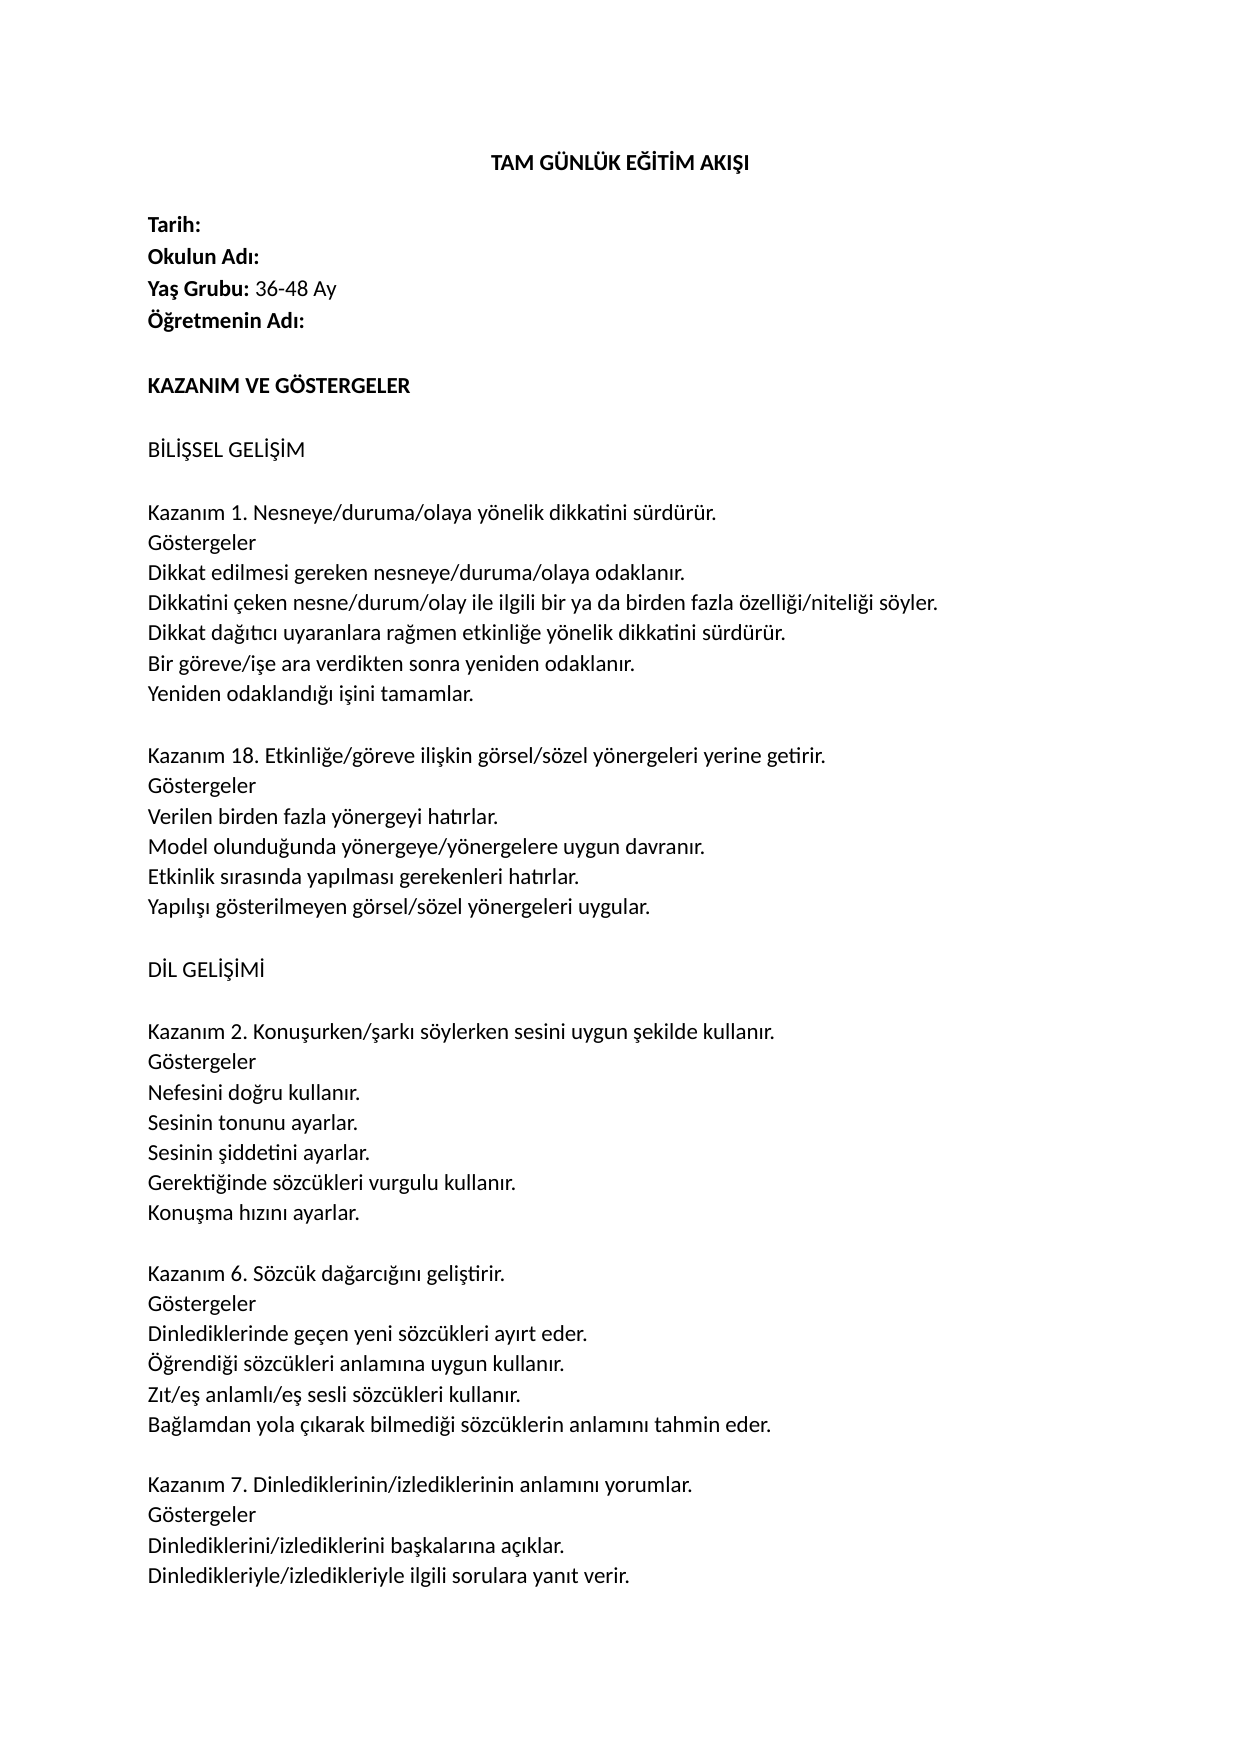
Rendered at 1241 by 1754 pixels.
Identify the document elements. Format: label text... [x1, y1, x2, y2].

text Göstergeler [148, 1501, 1093, 1528]
text KAZANIM VE GÖSTERGELER [148, 371, 1093, 399]
text Yeniden odaklandığı işini tamamlar. [148, 679, 1093, 707]
text Etkinlik sırasında yapılması gerekenleri hatırlar. [148, 862, 1093, 890]
text Okulun Adı: [148, 242, 1093, 270]
text Bir göreve/işe ara verdikten sonra yeniden odaklanır. [148, 649, 1093, 677]
text Göstergeler [148, 1047, 1093, 1075]
text Konuşma hızını ayarlar. [148, 1198, 1093, 1226]
text Yapılışı gösterilmeyen görsel/sözel yönergeleri uygular. [148, 892, 1093, 920]
text Dinlediklerini/izlediklerini başkalarına açıklar. [148, 1531, 1093, 1559]
text Zıt/eş anlamlı/eş sesli sözcükleri kullanır. [148, 1380, 1093, 1408]
text Tarih: [148, 210, 1093, 238]
text Kazanım 6. Sözcük dağarcığını geliştirir. [148, 1259, 1093, 1287]
text Göstergeler [148, 772, 1093, 799]
text Dikkat dağıtıcı uyaranlara rağmen etkinliğe yönelik dikkatini sürdürür. [148, 618, 1093, 647]
text Verilen birden fazla yönergeyi hatırlar. [148, 802, 1093, 830]
text Sesinin şiddetini ayarlar. [148, 1138, 1093, 1166]
text Kazanım 18. Etkinliğe/göreve ilişkin görsel/sözel yönergeleri yerine getirir. [148, 741, 1093, 769]
text Dinlediklerinde geçen yeni sözcükleri ayırt eder. [148, 1319, 1093, 1347]
text Sesinin tonunu ayarlar. [148, 1108, 1093, 1136]
text DİL GELİŞİMİ [148, 955, 1093, 983]
text Dikkat edilmesi gereken nesneye/duruma/olaya odaklanır. [148, 558, 1093, 586]
text Öğretmenin Adı: [148, 307, 1093, 334]
text Gerektiğinde sözcükleri vurgulu kullanır. [148, 1168, 1093, 1196]
text Dikkatini çeken nesne/durum/olay ile ilgili bir ya da birden fazla özelliği/niteliği söyler. [148, 588, 1093, 616]
text Dinledikleriyle/izledikleriyle ilgili sorulara yanıt verir. [148, 1561, 1093, 1589]
text Yaş Grubu: 36-48 Ay [148, 274, 1093, 302]
text Model olunduğunda yönergeye/yönergelere uygun davranır. [148, 832, 1093, 860]
text Kazanım 1. Nesneye/duruma/olaya yönelik dikkatini sürdürür. [148, 498, 1093, 526]
text Göstergeler [148, 528, 1093, 556]
text Kazanım 7. Dinlediklerinin/izlediklerinin anlamını yorumlar. [148, 1470, 1093, 1498]
text Göstergeler [148, 1289, 1093, 1317]
text Öğrendiği sözcükleri anlamına uygun kullanır. [148, 1349, 1093, 1377]
text BİLİŞSEL GELİŞİM [148, 435, 1093, 463]
text Nefesini doğru kullanır. [148, 1078, 1093, 1106]
text TAM GÜNLÜK EĞİTİM AKIŞI [148, 148, 1093, 176]
text Bağlamdan yola çıkarak bilmediği sözcüklerin anlamını tahmin eder. [148, 1410, 1093, 1438]
text Kazanım 2. Konuşurken/şarkı söylerken sesini uygun şekilde kullanır. [148, 1017, 1093, 1045]
